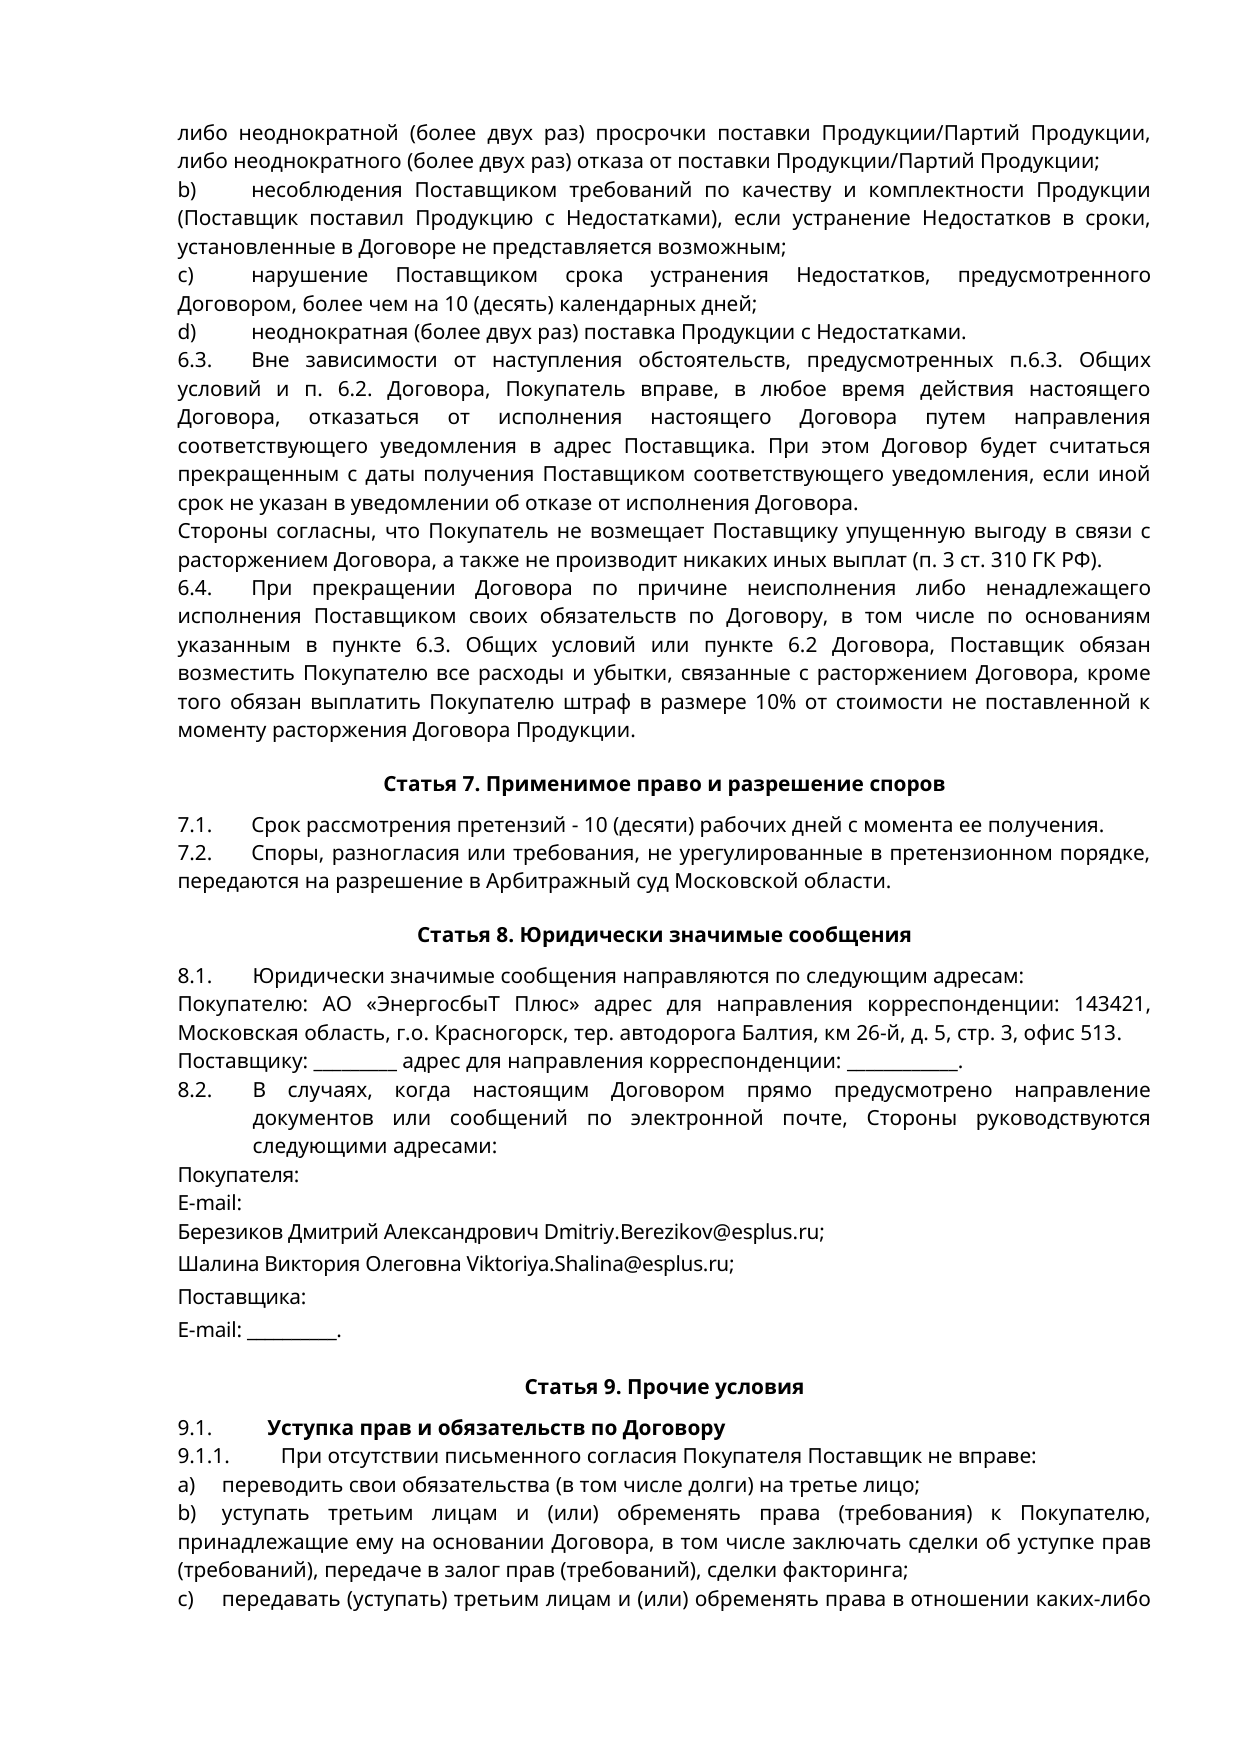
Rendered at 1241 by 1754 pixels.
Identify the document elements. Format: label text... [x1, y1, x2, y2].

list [177, 118, 1152, 175]
list Покупателю: АО «ЭнергосбыТ Плюс» адрес для направления корреспонденции: 143421, Московская область, г.о. Красногорск, тер. автодорога Балтия, км 26-й, д. 5, стр. 3, офис 513. [177, 989, 1152, 1046]
list Срок рассмотрения претензий - 10 (десяти) рабочих дней с момента ее получения. [177, 810, 1152, 838]
list Споры, разногласия или требования, не урегулированные в претензионном порядке, передаются на разрешение в Арбитражный суд Московской области. [177, 838, 1152, 895]
list При отсутствии письменного согласия Покупателя Поставщик не вправе: [177, 1442, 1152, 1470]
text Покупателя: [177, 1160, 1152, 1188]
list Вне зависимости от наступления обстоятельств, предусмотренных п.6.3. Общих условий и п. 6.2. Договора, Покупатель вправе, в любое время действия настоящего Договора, отказаться от исполнения настоящего Договора путем направления соответствующего уведомления в адрес Поставщика. При этом Договор будет считаться прекращенным с даты получения Поставщиком соответствующего уведомления, если иной срок не указан в уведомлении об отказе от исполнения Договора. [177, 346, 1152, 516]
list Стороны согласны, что Покупатель не возмещает Поставщику упущенную выгоду в связи с расторжением Договора, а также не производит никаких иных выплат (п. 3 ст. 310 ГК РФ). [177, 516, 1152, 573]
text Поставщику: _________ адрес для направления корреспонденции: ____________. [177, 1046, 1152, 1075]
list неоднократная (более двух раз) поставка Продукции с Недостатками. [177, 317, 1152, 346]
list нарушение Поставщиком срока устранения Недостатков, предусмотренного Договором, более чем на 10 (десять) календарных дней; [177, 260, 1152, 317]
list переводить свои обязательства (в том числе долги) на третье лицо; [177, 1470, 1152, 1498]
list несоблюдения Поставщиком требований по качеству и комплектности Продукции (Поставщик поставил Продукцию с Недостатками), если устранение Недостатков в сроки, установленные в Договоре не представляется возможным; [177, 175, 1152, 260]
text Шалина Виктория Олеговна Viktoriya.Shalina@esplus.ru; [177, 1249, 1152, 1278]
text Поставщика: E-mail: __________. [177, 1282, 1152, 1343]
list E-mail: [177, 1188, 1152, 1217]
list Уступка прав и обязательств по Договору [177, 1413, 1152, 1442]
text Березиков Дмитрий Александрович Dmitriy.Berezikov@esplus.ru; [177, 1217, 1152, 1245]
text Статья 8. Юридически значимые сообщения [177, 920, 1152, 948]
list В случаях, когда настоящим Договором прямо предусмотрено направление документов или сообщений по электронной почте, Стороны руководствуются следующими адресами: [177, 1075, 1152, 1160]
text Статья 9. Прочие условия [177, 1372, 1152, 1401]
list Юридически значимые сообщения направляются по следующим адресам: [177, 961, 1152, 989]
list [177, 1584, 1152, 1612]
text Статья 7. Применимое право и разрешение споров [177, 769, 1152, 797]
list При прекращении Договора по причине неисполнения либо ненадлежащего исполнения Поставщиком своих обязательств по Договору, в том числе по основаниям указанным в пункте 6.3. Общих условий или пункте 6.2 Договора, Поставщик обязан возместить Покупателю все расходы и убытки, связанные с расторжением Договора, кроме того обязан выплатить Покупателю штраф в размере 10% от стоимости не поставленной к моменту расторжения Договора Продукции. [177, 573, 1152, 744]
list уступать третьим лицам и (или) обременять права (требования) к Покупателю, принадлежащие ему на основании Договора, в том числе заключать сделки об уступке прав (требований), передаче в залог прав (требований), сделки факторинга; [177, 1498, 1152, 1584]
